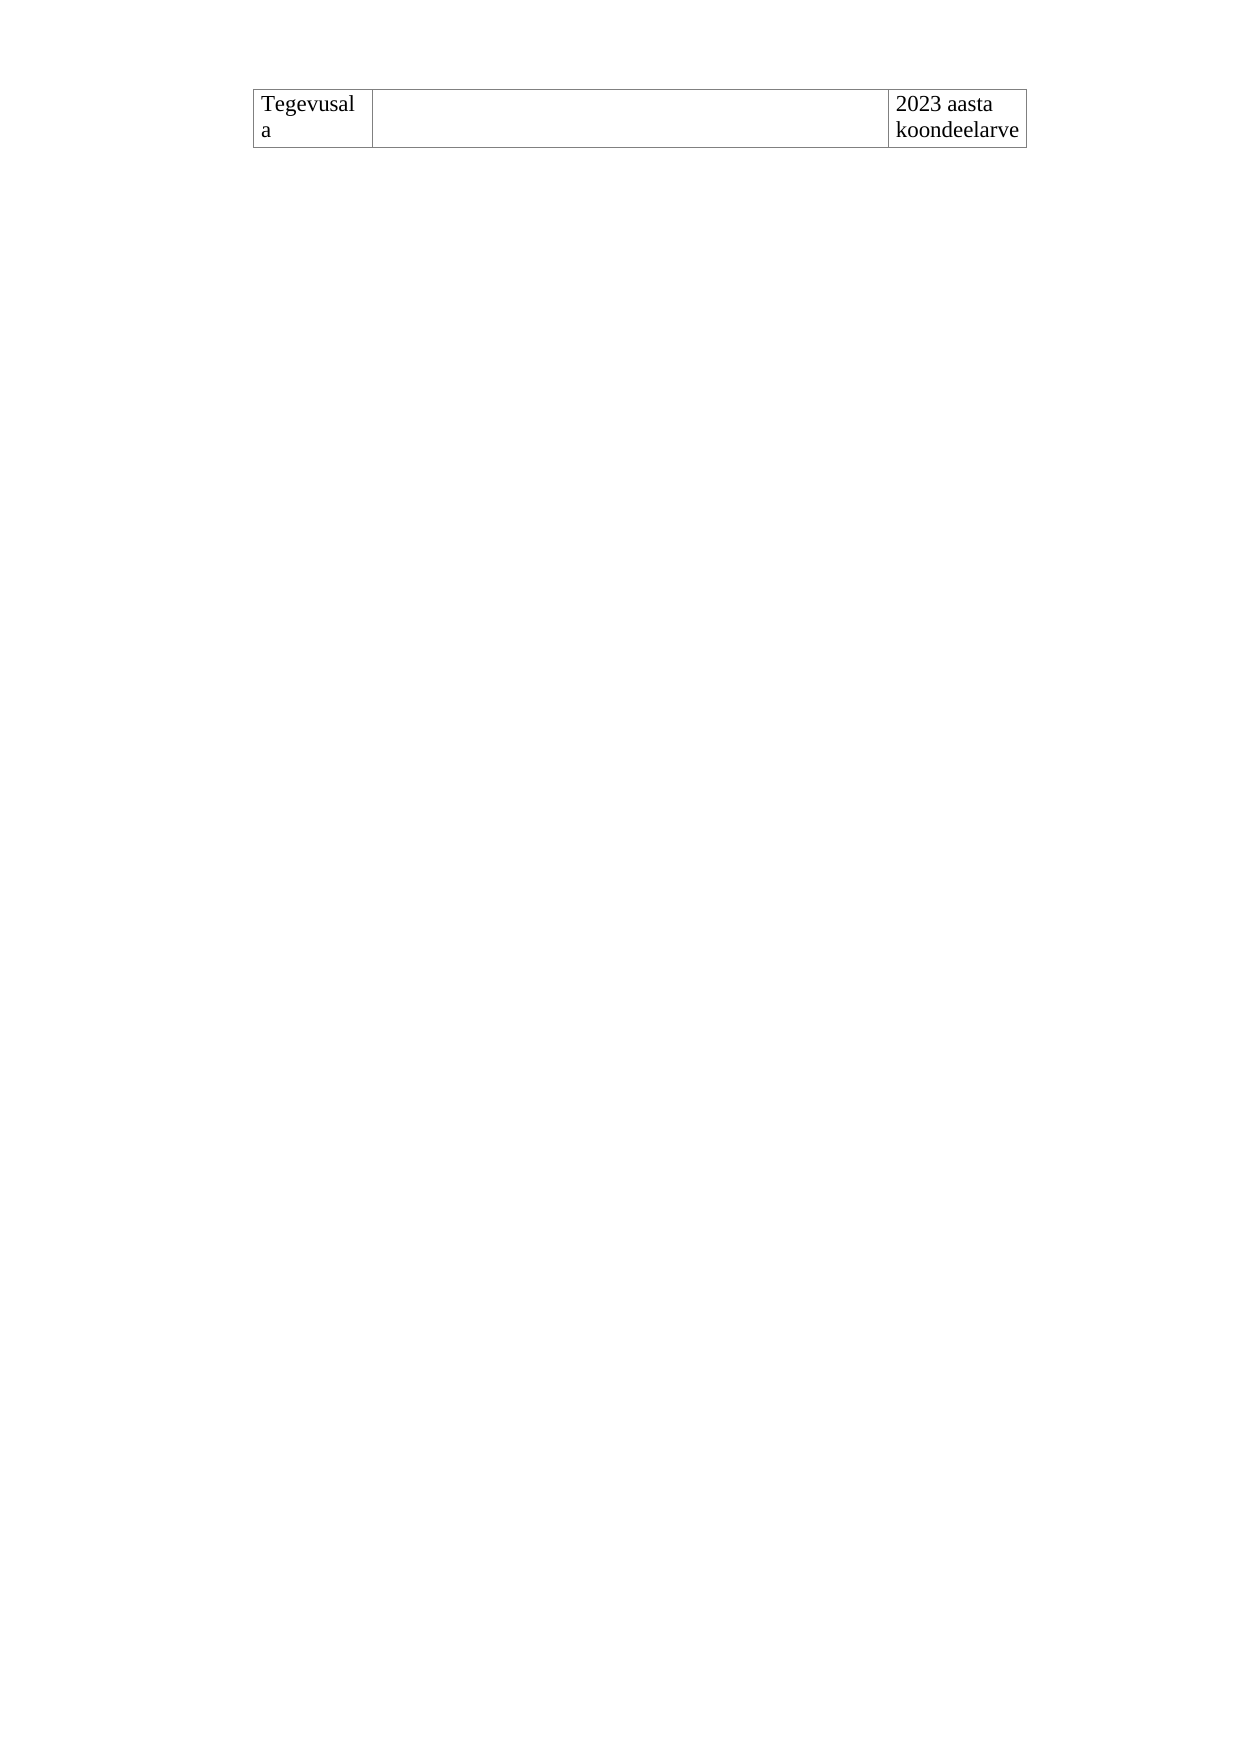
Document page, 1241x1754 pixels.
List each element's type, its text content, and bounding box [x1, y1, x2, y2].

table_header 2023 aasta koondeelarve [889, 90, 1026, 147]
table_header Tegevusala [254, 90, 372, 147]
table_header [373, 90, 888, 147]
